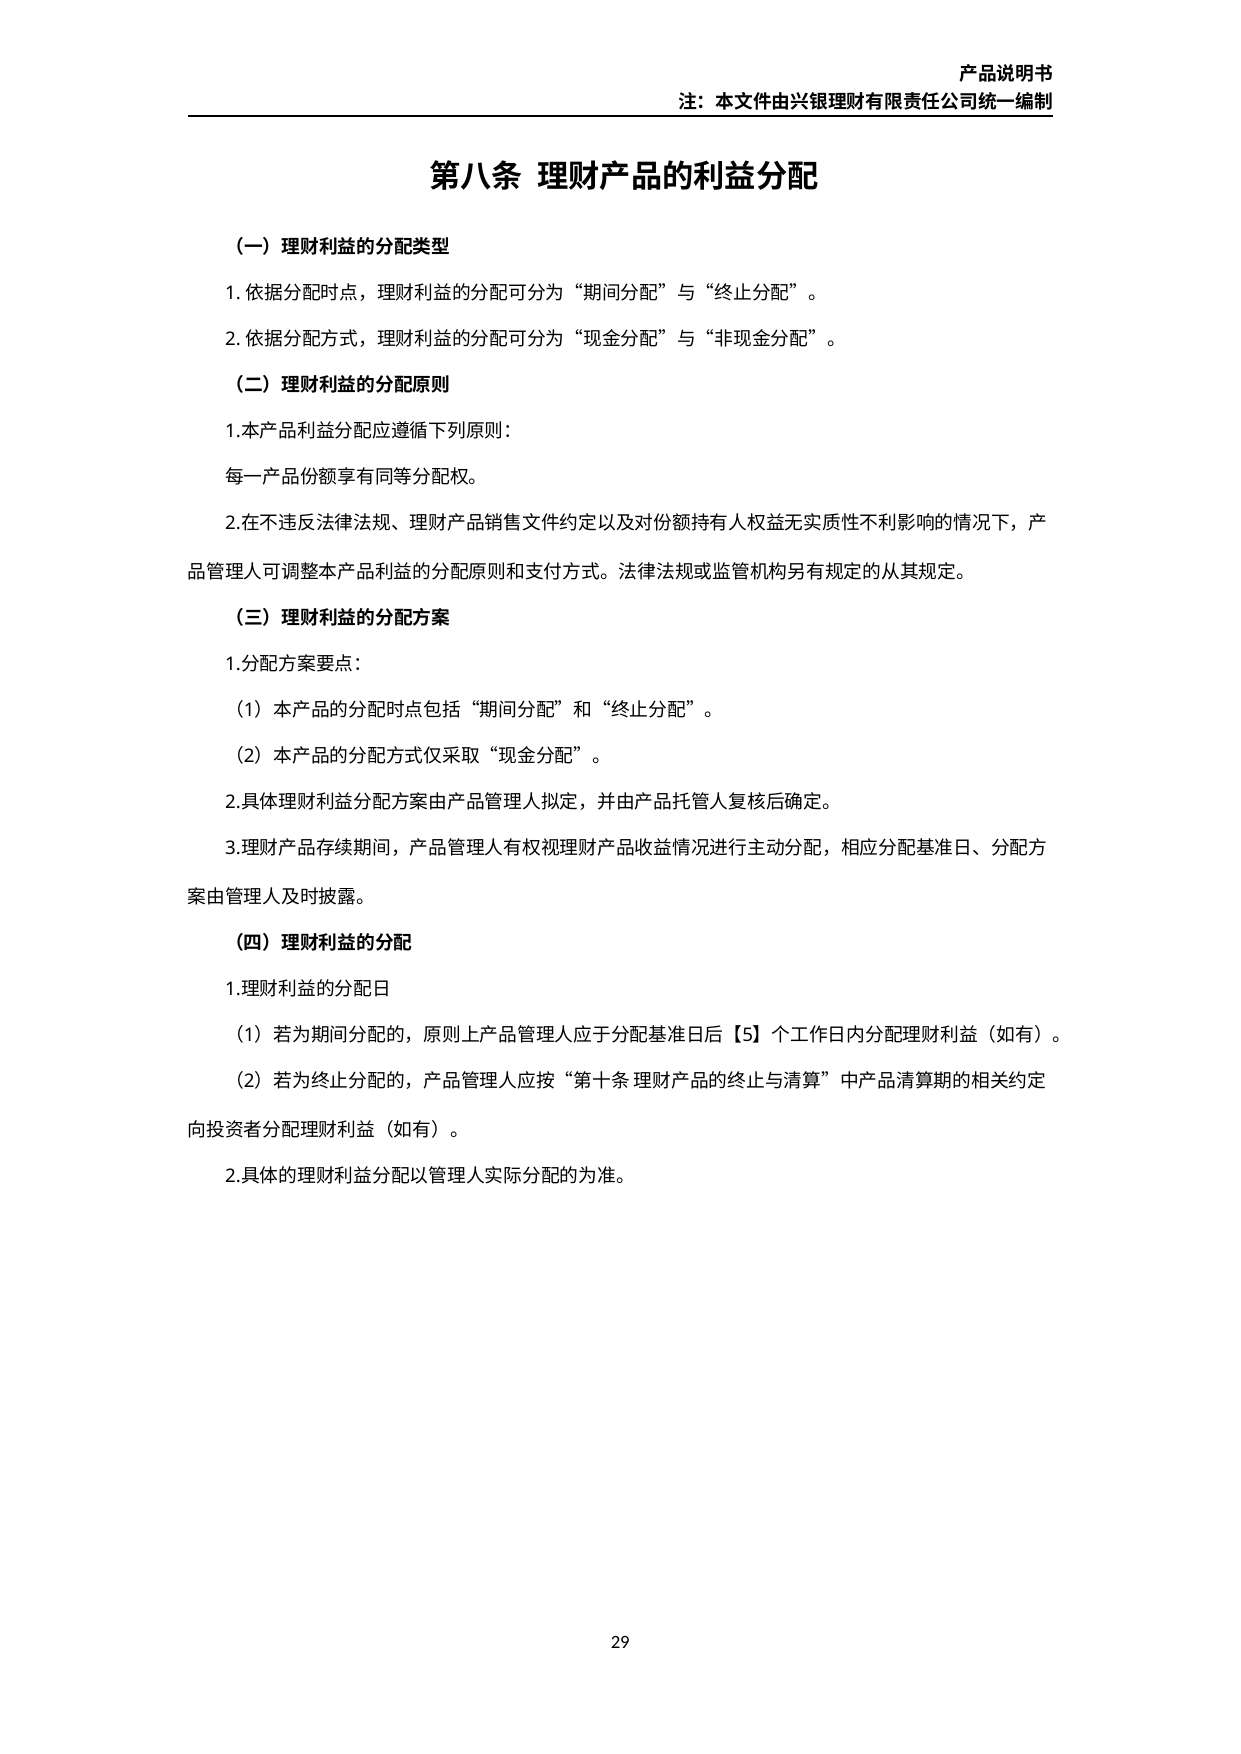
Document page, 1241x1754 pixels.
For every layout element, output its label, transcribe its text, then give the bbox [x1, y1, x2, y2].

text 1. 依据分配时点，理财利益的分配可分为“期间分配”与“终止分配”。 [187, 275, 1053, 307]
text 1.本产品利益分配应遵循下列原则： [187, 413, 1053, 445]
text 2.具体的理财利益分配以管理人实际分配的为准。 [187, 1158, 1053, 1190]
text （1）若为期间分配的，原则上产品管理人应于分配基准日后【5】个工作日内分配理财利益（如有）。 [187, 1017, 1053, 1049]
text 1.分配方案要点： [187, 646, 1053, 678]
text 2.在不违反法律法规、理财产品销售文件约定以及对份额持有人权益无实质性不利影响的情况下，产品管理人可调整本产品利益的分配原则和支付方式。法律法规或监管机构另有规定的从其规定。 [187, 505, 1053, 586]
text （一）理财利益的分配类型 [187, 229, 1053, 261]
text （1）本产品的分配时点包括“期间分配”和“终止分配”。 [187, 692, 1053, 724]
subtitle 第八条 理财产品的利益分配 [194, 141, 1053, 206]
text （2）本产品的分配方式仅采取“现金分配”。 [187, 738, 1053, 770]
text （2）若为终止分配的，产品管理人应按“第十条 理财产品的终止与清算”中产品清算期的相关约定向投资者分配理财利益（如有）。 [187, 1063, 1053, 1144]
text （四）理财利益的分配 [187, 925, 1053, 957]
text （二）理财利益的分配原则 [187, 367, 1053, 399]
text 2. 依据分配方式，理财利益的分配可分为“现金分配”与“非现金分配”。 [187, 321, 1053, 353]
text 1.理财利益的分配日 [187, 971, 1053, 1003]
text 3.理财产品存续期间，产品管理人有权视理财产品收益情况进行主动分配，相应分配基准日、分配方案由管理人及时披露。 [187, 830, 1053, 911]
text 2.具体理财利益分配方案由产品管理人拟定，并由产品托管人复核后确定。 [187, 784, 1053, 816]
text 每一产品份额享有同等分配权。 [187, 459, 1053, 491]
text （三）理财利益的分配方案 [187, 600, 1053, 632]
